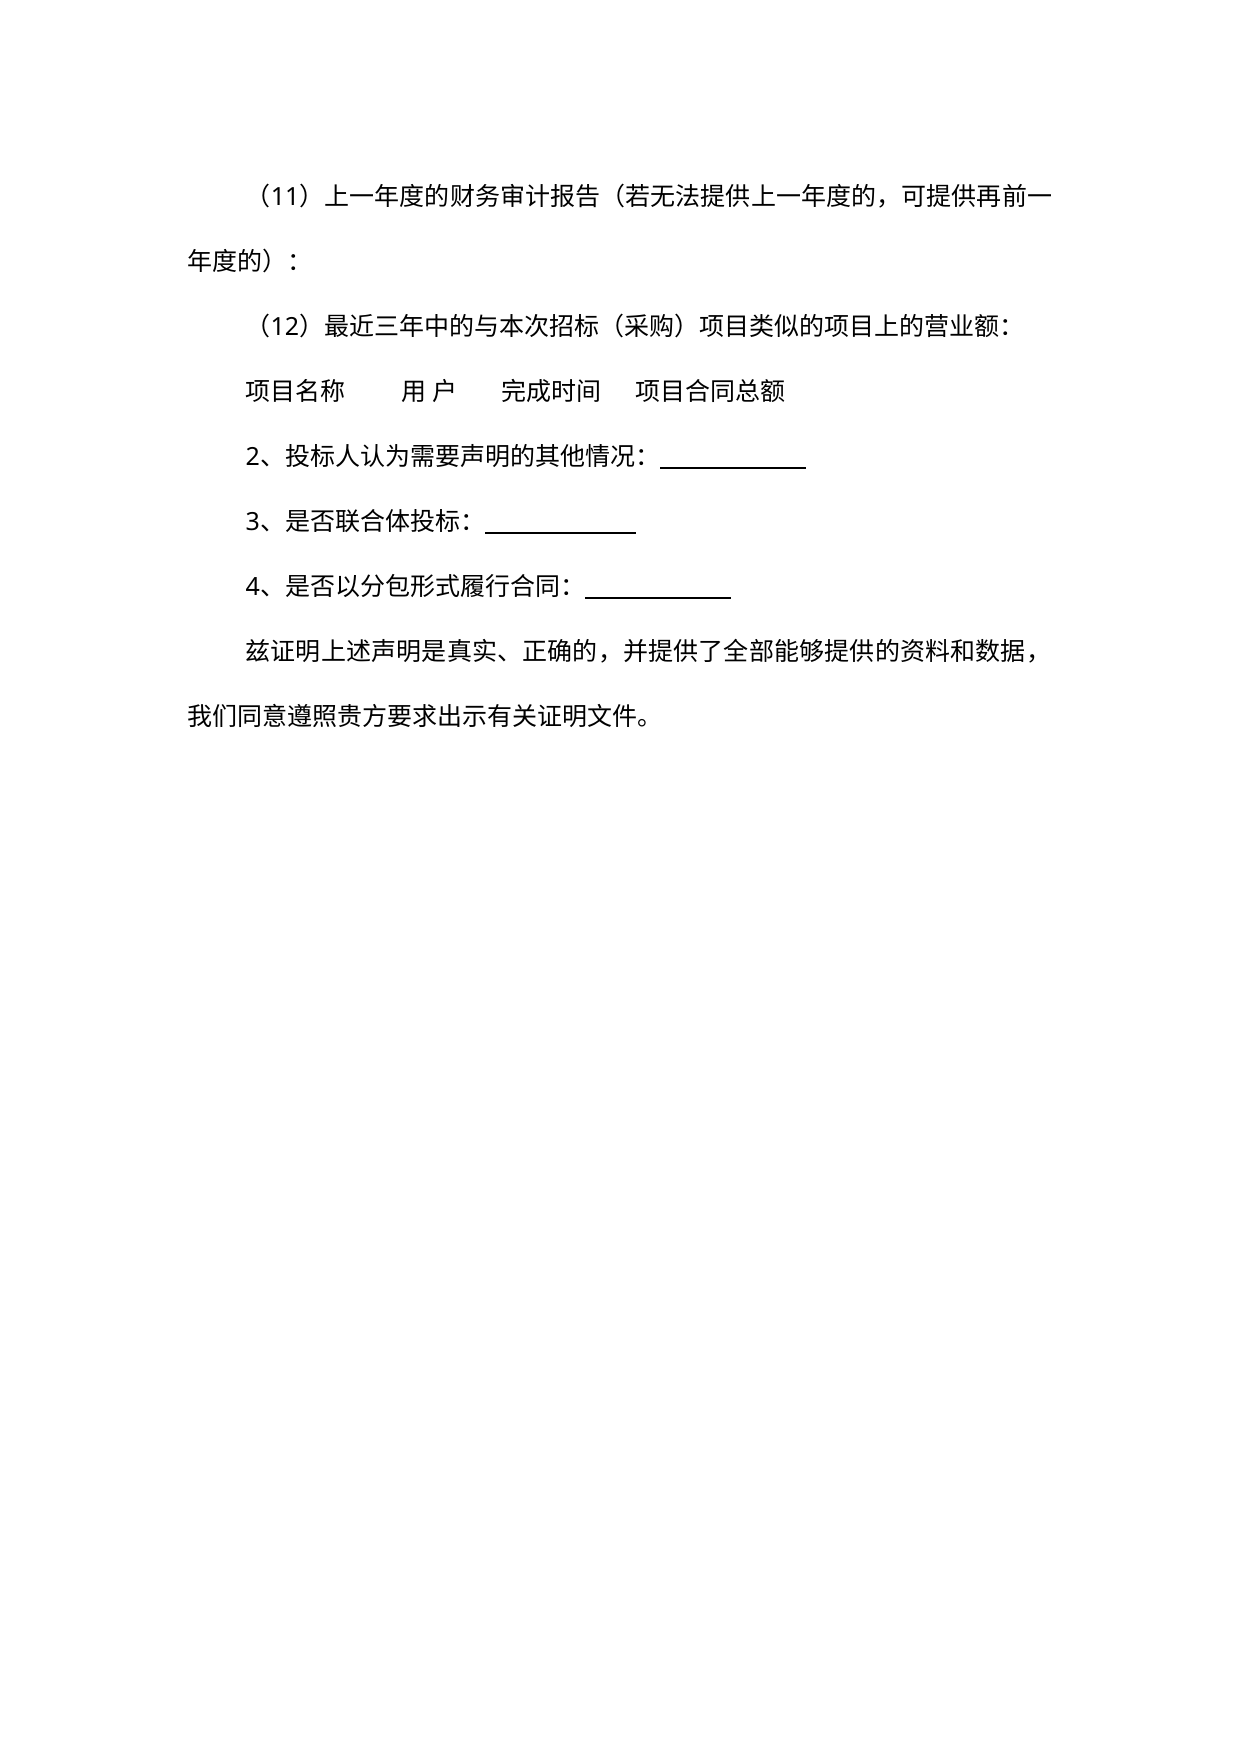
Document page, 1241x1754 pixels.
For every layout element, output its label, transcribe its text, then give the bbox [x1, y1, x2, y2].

text 4、是否以分包形式履行合同： [187, 552, 1053, 617]
text （12）最近三年中的与本次招标（采购）项目类似的项目上的营业额： [187, 292, 1053, 357]
text 2、投标人认为需要声明的其他情况： [187, 422, 1053, 487]
text 兹证明上述声明是真实、正确的，并提供了全部能够提供的资料和数据，我们同意遵照贵方要求出示有关证明文件。 [187, 617, 1053, 747]
text （11）上一年度的财务审计报告（若无法提供上一年度的，可提供再前一年度的）： [187, 162, 1053, 292]
text 项目名称 用 户 完成时间 项目合同总额 [187, 357, 1053, 422]
text 3、是否联合体投标： [187, 487, 1053, 552]
